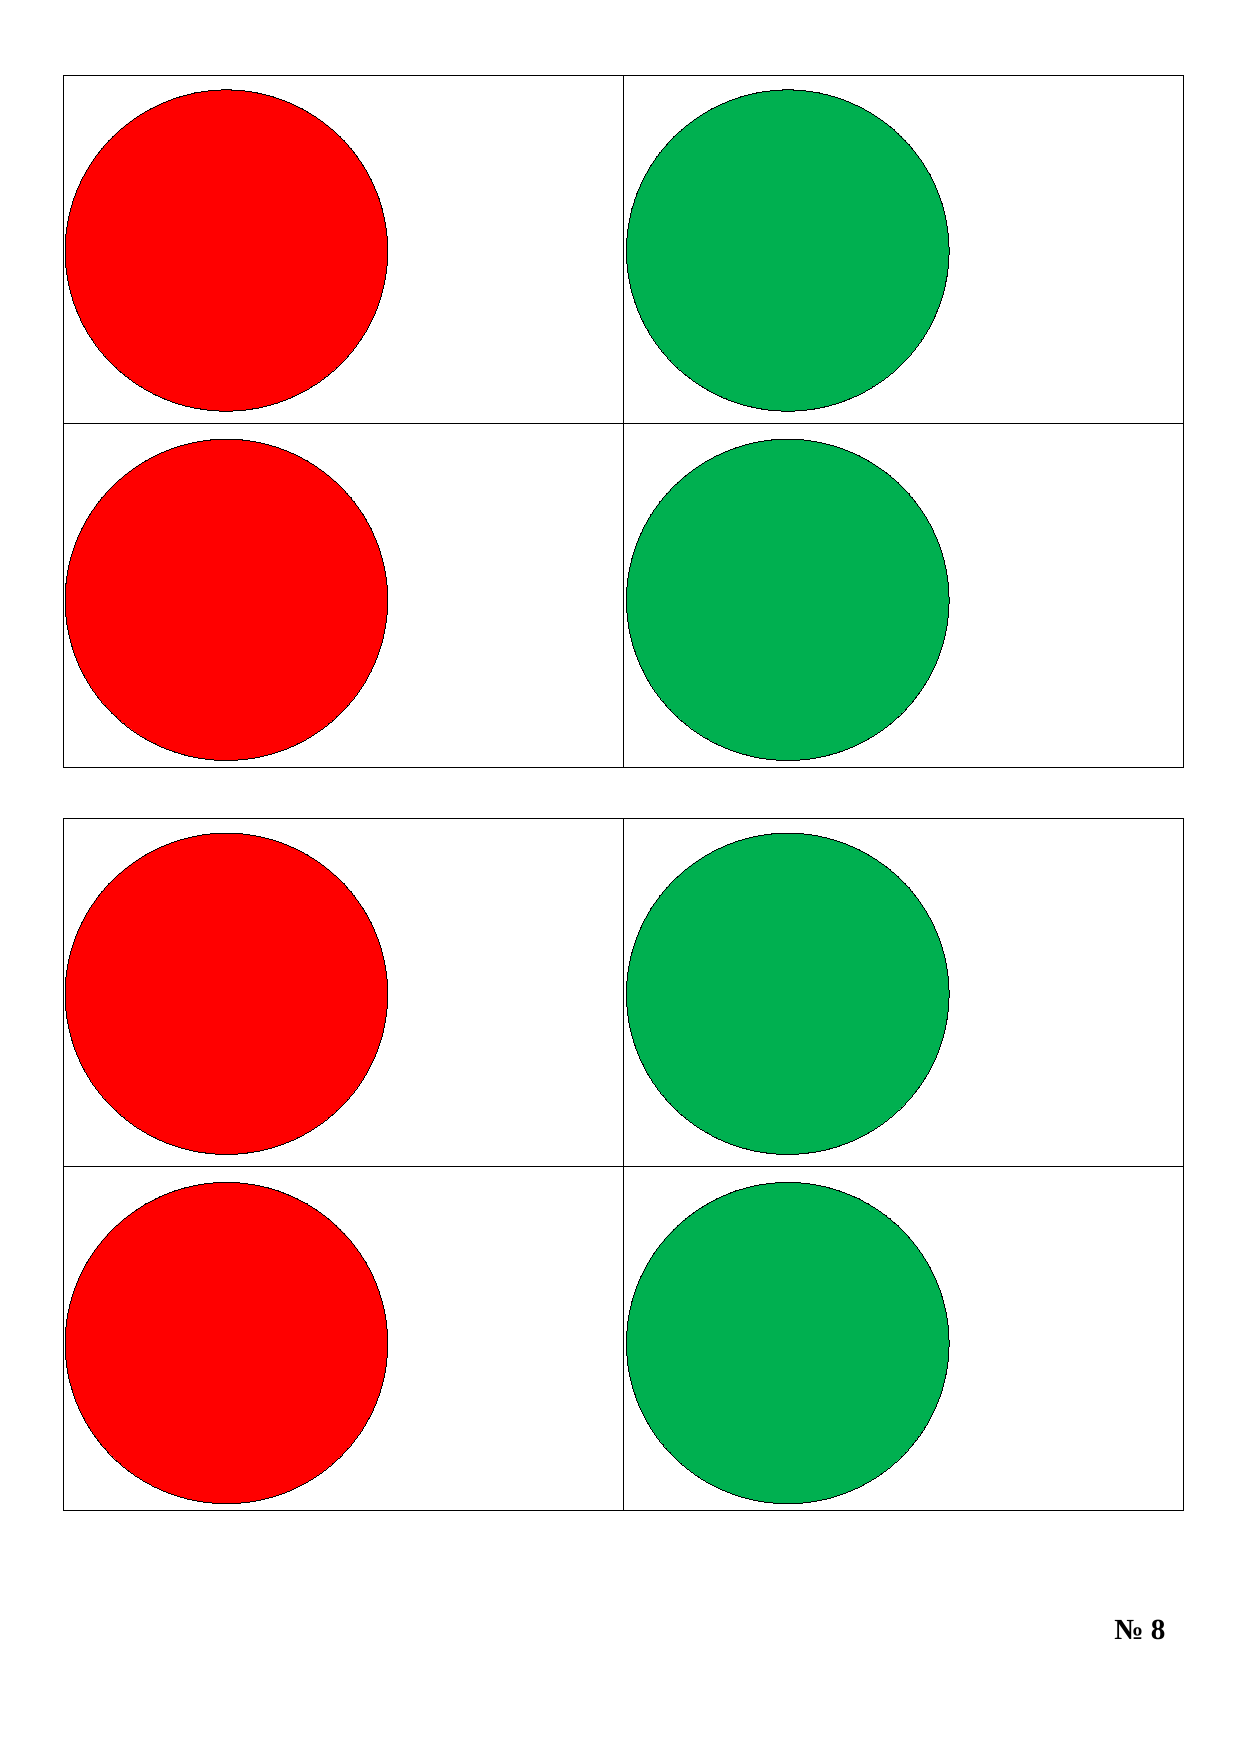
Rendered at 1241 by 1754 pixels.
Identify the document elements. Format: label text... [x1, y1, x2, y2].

table_cell [624, 424, 1183, 767]
table_cell [624, 1167, 1183, 1510]
table_cell [64, 424, 623, 767]
table_cell [64, 1167, 623, 1510]
text № 8 [75, 1612, 1165, 1645]
table_header [624, 819, 1183, 1166]
table_header [64, 76, 623, 422]
table_header [624, 76, 1183, 422]
table_header [64, 819, 623, 1166]
